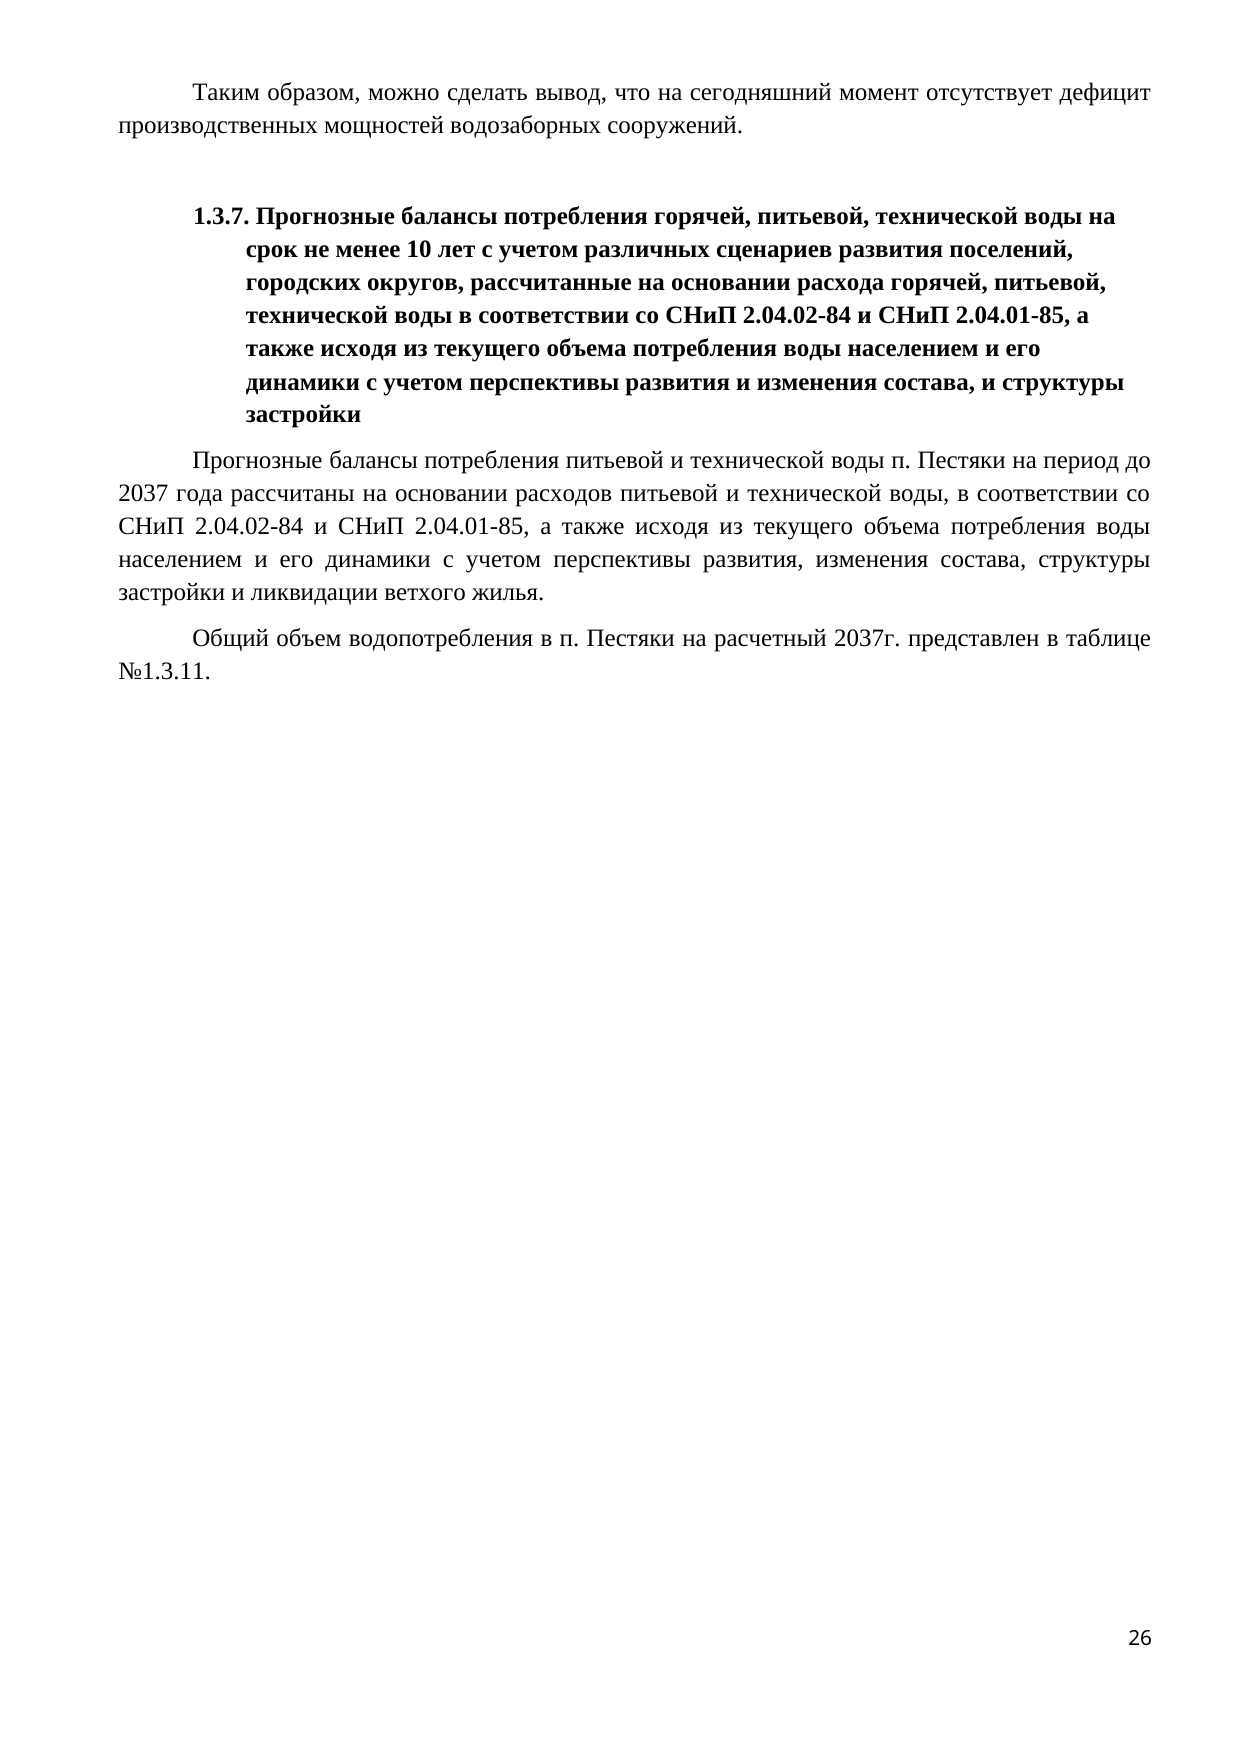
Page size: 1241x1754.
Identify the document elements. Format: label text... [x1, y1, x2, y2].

text Таким образом, можно сделать вывод, что на сегодняшний момент отсутствует дефицит производственных мощностей водозаборных сооружений. [118, 77, 1152, 139]
list 1.3.7. Прогнозные балансы потребления горячей, питьевой, технической воды на срок не менее 10 лет с учетом различных сценариев развития поселений, городских округов, рассчитанные на основании расхода горячей, питьевой, технической воды в соответствии со СНиП 2.04.02-84 и СНиП 2.04.01-85, а также исходя из текущего объема потребления воды населением и его динамики с учетом перспективы развития и изменения состава, и структуры застройки [193, 201, 1152, 428]
text Прогнозные балансы потребления питьевой и технической воды п. Пестяки на период до 2037 года рассчитаны на основании расходов питьевой и технической воды, в соответствии со СНиП 2.04.02-84 и СНиП 2.04.01-85, а также исходя из текущего объема потребления воды населением и его динамики с учетом перспективы развития, изменения состава, структуры застройки и ликвидации ветхого жилья. [118, 445, 1152, 606]
text Общий объем водопотребления в п. Пестяки на расчетный 2037г. представлен в таблице №1.3.11. [118, 623, 1152, 684]
